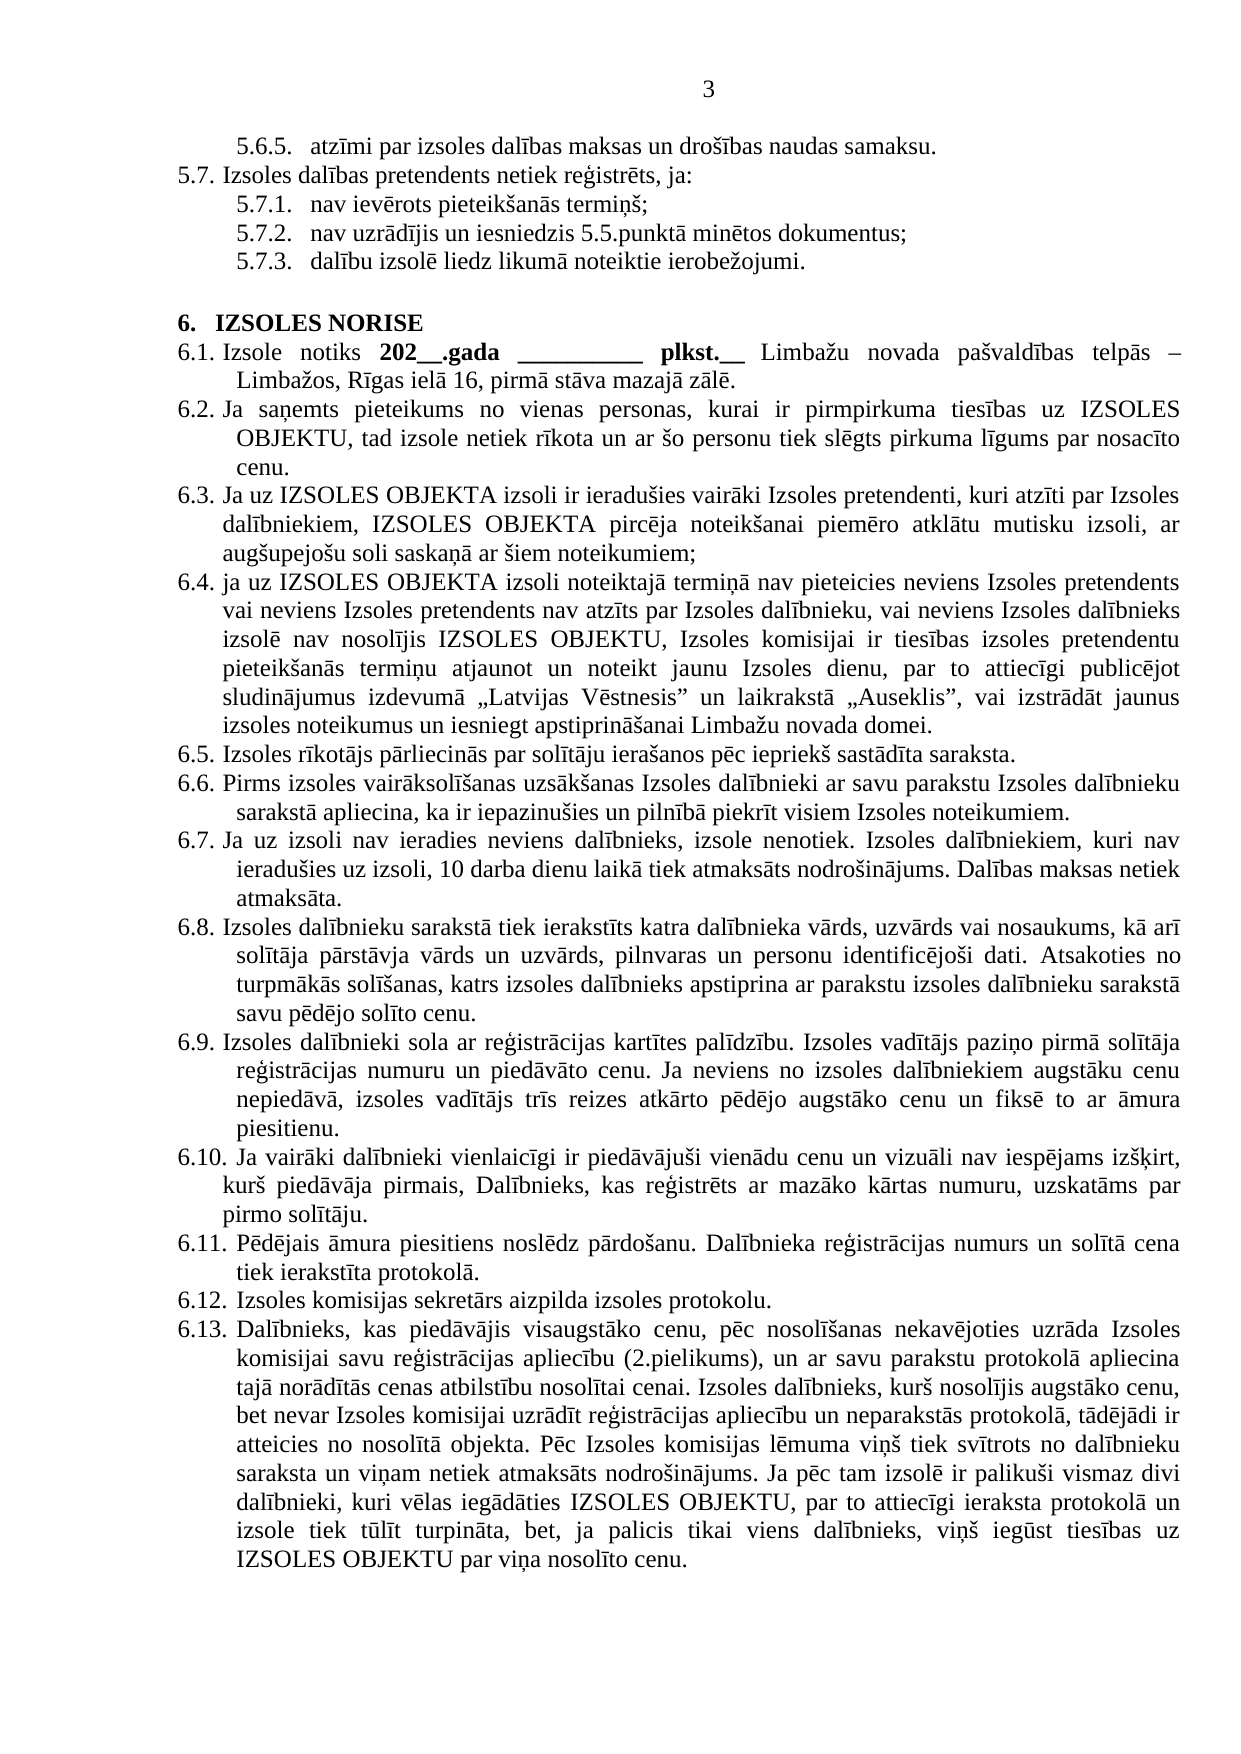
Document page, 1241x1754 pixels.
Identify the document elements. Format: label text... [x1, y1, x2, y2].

list ja uz IZSOLES OBJEKTA izsoli noteiktajā termiņā nav pieteicies neviens Izsoles pretendents vai neviens Izsoles pretendents nav atzīts par Izsoles dalībnieku, vai neviens Izsoles dalībnieks izsolē nav nosolījis IZSOLES OBJEKTU, Izsoles komisijai ir tiesības izsoles pretendentu pieteikšanās termiņu atjaunot un noteikt jaunu Izsoles dienu, par to attiecīgi publicējot sludinājumus izdevumā „Latvijas Vēstnesis” un laikrakstā „Auseklis”, vai izstrādāt jaunus izsoles noteikumus un iesniegt apstiprināšanai Limbažu novada domei. [177, 567, 1181, 739]
list nav uzrādījis un iesniedzis 5.5.punktā minētos dokumentus; [236, 218, 1181, 246]
list Ja uz IZSOLES OBJEKTA izsoli ir ieradušies vairāki Izsoles pretendenti, kuri atzīti par Izsoles dalībniekiem, IZSOLES OBJEKTA pircēja noteikšanai piemēro atklātu mutisku izsoli, ar augšupejošu soli saskaņā ar šiem noteikumiem; [177, 481, 1181, 567]
list Izsole notiks 202__.gada __________ plkst.__ Limbažu novada pašvaldības telpās – Limbažos, Rīgas ielā 16, pirmā stāva mazajā zālē. [177, 337, 1181, 394]
list IZSOLES NORISE [177, 308, 1181, 337]
list Izsoles dalībnieku sarakstā tiek ierakstīts katra dalībnieka vārds, uzvārds vai nosaukums, kā arī solītāja pārstāvja vārds un uzvārds, pilnvaras un personu identificējoši dati. Atsakoties no turpmākās solīšanas, katrs izsoles dalībnieks apstiprina ar parakstu izsoles dalībnieku sarakstā savu pēdējo solīto cenu. [177, 912, 1181, 1027]
list Pirms izsoles vairāksolīšanas uzsākšanas Izsoles dalībnieki ar savu parakstu Izsoles dalībnieku sarakstā apliecina, ka ir iepazinušies un pilnībā piekrīt visiem Izsoles noteikumiem. [177, 768, 1181, 826]
list Izsoles dalības pretendents netiek reģistrēts, ja: [177, 160, 1181, 189]
list Pēdējais āmura piesitiens noslēdz pārdošanu. Dalībnieka reģistrācijas numurs un solītā cena tiek ierakstīta protokolā. [177, 1228, 1181, 1286]
list Ja vairāki dalībnieki vienlaicīgi ir piedāvājuši vienādu cenu un vizuāli nav iespējams izšķirt, kurš piedāvāja pirmais, Dalībnieks, kas reģistrēts ar mazāko kārtas numuru, uzskatāms par pirmo solītāju. [177, 1142, 1181, 1228]
list nav ievērots pieteikšanās termiņš; [236, 189, 1181, 218]
list Ja uz izsoli nav ieradies neviens dalībnieks, izsole nenotiek. Izsoles dalībniekiem, kuri nav ieradušies uz izsoli, 10 darba dienu laikā tiek atmaksāts nodrošinājums. Dalības maksas netiek atmaksāta. [177, 826, 1181, 912]
list Izsoles komisijas sekretārs aizpilda izsoles protokolu. [177, 1286, 1181, 1314]
list Ja saņemts pieteikums no vienas personas, kurai ir pirmpirkuma tiesības uz IZSOLES OBJEKTU, tad izsole netiek rīkota un ar šo personu tiek slēgts pirkuma līgums par nosacīto cenu. [177, 394, 1181, 481]
list Dalībnieks, kas piedāvājis visaugstāko cenu, pēc nosolīšanas nekavējoties uzrāda Izsoles komisijai savu reģistrācijas apliecību (2.pielikums), un ar savu parakstu protokolā apliecina tajā norādītās cenas atbilstību nosolītai cenai. Izsoles dalībnieks, kurš nosolījis augstāko cenu, bet nevar Izsoles komisijai uzrādīt reģistrācijas apliecību un neparakstās protokolā, tādējādi ir atteicies no nosolītā objekta. Pēc Izsoles komisijas lēmuma viņš tiek svītrots no dalībnieku saraksta un viņam netiek atmaksāts nodrošinājums. Ja pēc tam izsolē ir palikuši vismaz divi dalībnieki, kuri vēlas iegādāties izsoles objektu, par to attiecīgi ieraksta protokolā un izsole tiek tūlīt turpināta, bet, ja palicis tikai viens dalībnieks, viņš iegūst tiesības uz izsoles objektu par viņa nosolīto cenu. [177, 1314, 1181, 1573]
list Izsoles rīkotājs pārliecinās par solītāju ierašanos pēc iepriekš sastādīta saraksta. [177, 739, 1181, 768]
list atzīmi par izsoles dalības maksas un drošības naudas samaksu. [236, 131, 1181, 160]
list Izsoles dalībnieki sola ar reģistrācijas kartītes palīdzību. Izsoles vadītājs paziņo pirmā solītāja reģistrācijas numuru un piedāvāto cenu. Ja neviens no izsoles dalībniekiem augstāku cenu nepiedāvā, izsoles vadītājs trīs reizes atkārto pēdējo augstāko cenu un fiksē to ar āmura piesitienu. [177, 1027, 1181, 1142]
list dalību izsolē liedz likumā noteiktie ierobežojumi. [236, 246, 1181, 275]
